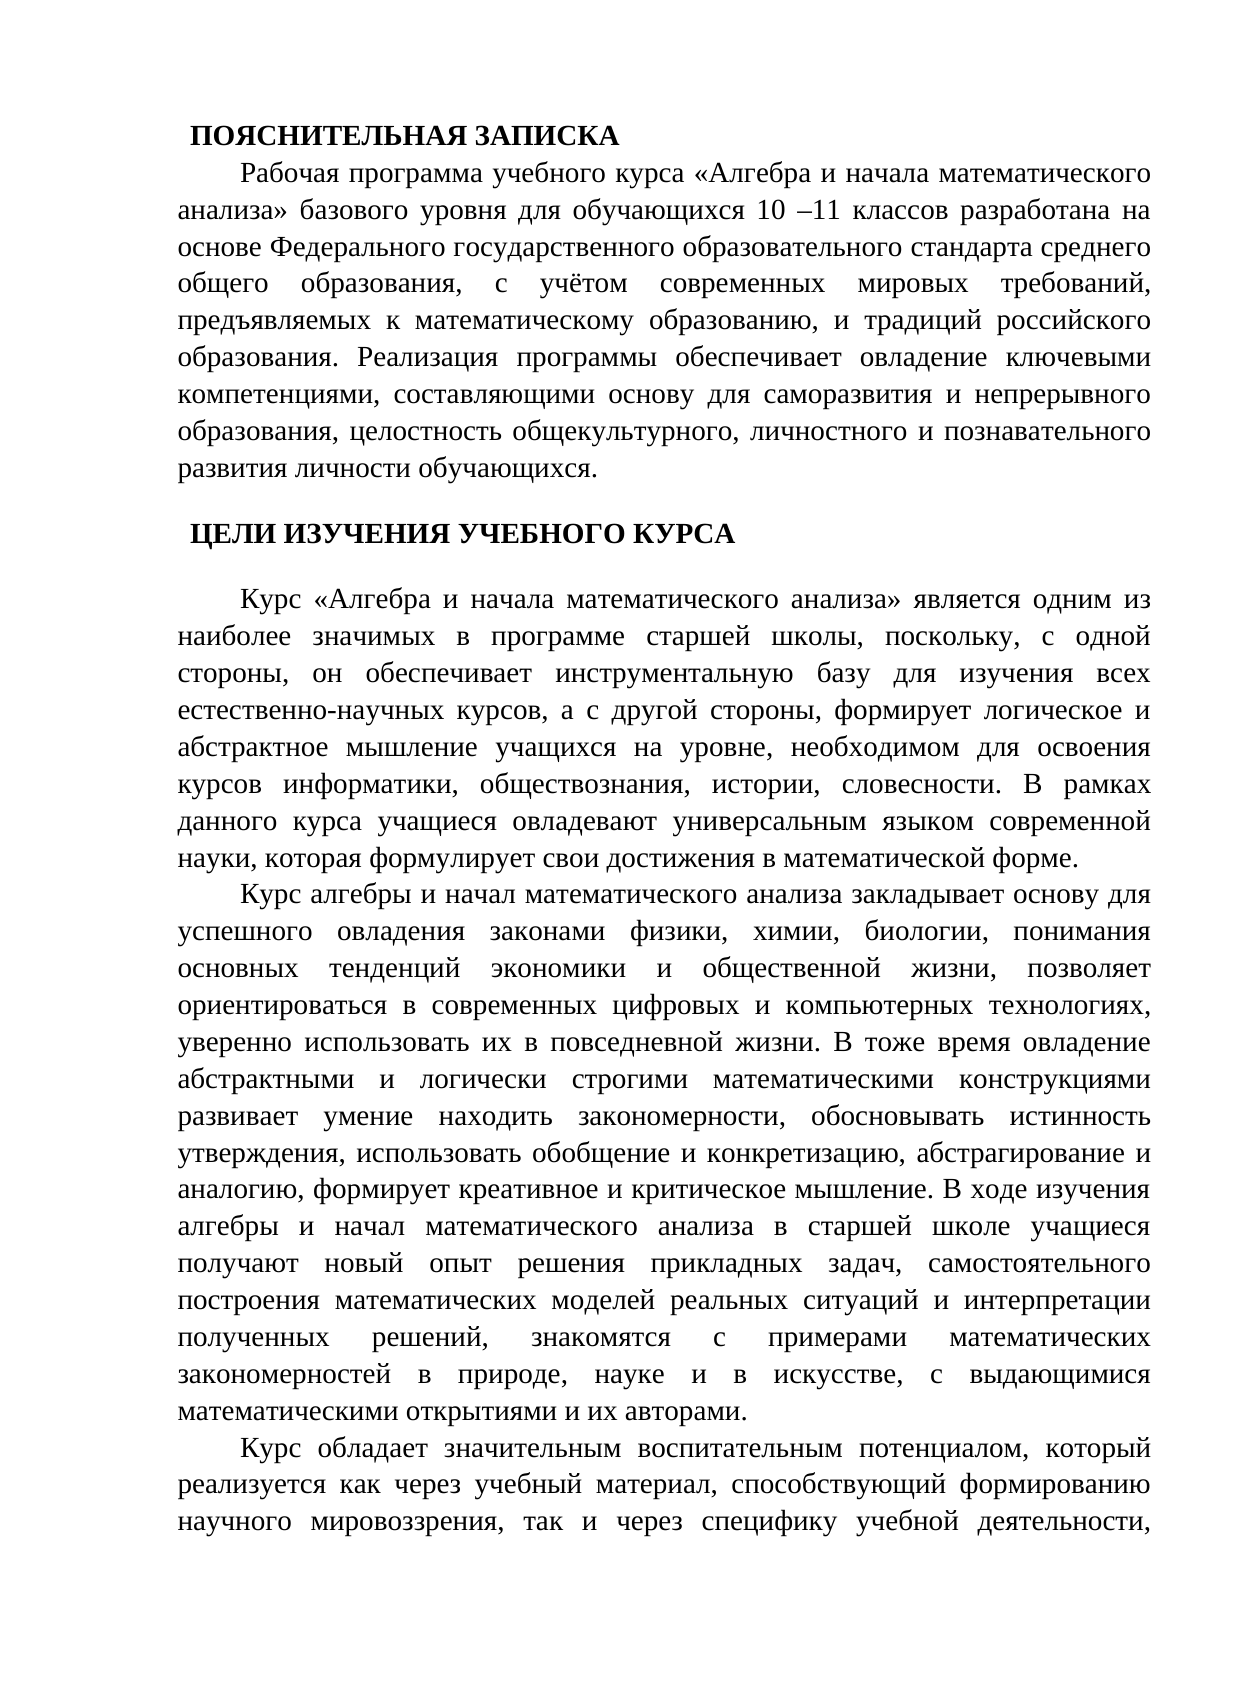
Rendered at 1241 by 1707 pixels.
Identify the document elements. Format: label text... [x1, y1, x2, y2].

text Курс алгебры и начал математического анализа закладывает основу для успешного овладения законами физики, химии, биологии, понимания основных тенденций экономики и общественной жизни, позволяет ориентироваться в современных цифровых и компьютерных технологиях, уверенно использовать их в повседневной жизни. В тоже время овладение абстрактными и логически строгими математическими конструкциями развивает умение находить закономерности, обосновывать истинность утверждения, использовать обобщение и конкретизацию, абстрагирование и аналогию, формирует креативное и критическое мышление. В ходе изучения алгебры и начал математического анализа в старшей школе учащиеся получают новый опыт решения прикладных задач, самостоятельного построения математических моделей реальных ситуаций и интерпретации полученных решений, знакомятся с примерами математических закономерностей в природе, науке и в искусстве, с выдающимися математическими открытиями и их авторами. [177, 877, 1152, 1426]
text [177, 1430, 1152, 1537]
text Курс «Алгебра и начала математического анализа» является одним из наиболее значимых в программе старшей школы, поскольку, с одной стороны, он обеспечивает инструментальную базу для изучения всех естественно-научных курсов, а с другой стороны, формирует логическое и абстрактное мышление учащихся на уровне, необходимом для освоения курсов информатики, обществознания, истории, словесности. В рамках данного курса учащиеся овладевают универсальным языком современной науки, которая формулирует свои достижения в математической форме. [177, 582, 1152, 873]
text ПОЯСНИТЕЛЬНАЯ ЗАПИСКА [190, 118, 1152, 152]
text ЦЕЛИ ИЗУЧЕНИЯ УЧЕБНОГО КУРСА [190, 516, 1152, 549]
text Рабочая программа учебного курса «Алгебра и начала математического анализа» базового уровня для обучающихся 10 –11 классов разработана на основе Федерального государственного образовательного стандарта среднего общего образования, с учётом современных мировых требований, предъявляемых к математическому образованию, и традиций российского образования. Реализация программы обеспечивает овладение ключевыми компетенциями, составляющими основу для саморазвития и непрерывного образования, целостность общекультурного, личностного и познавательного развития личности обучающихся. [177, 155, 1152, 483]
